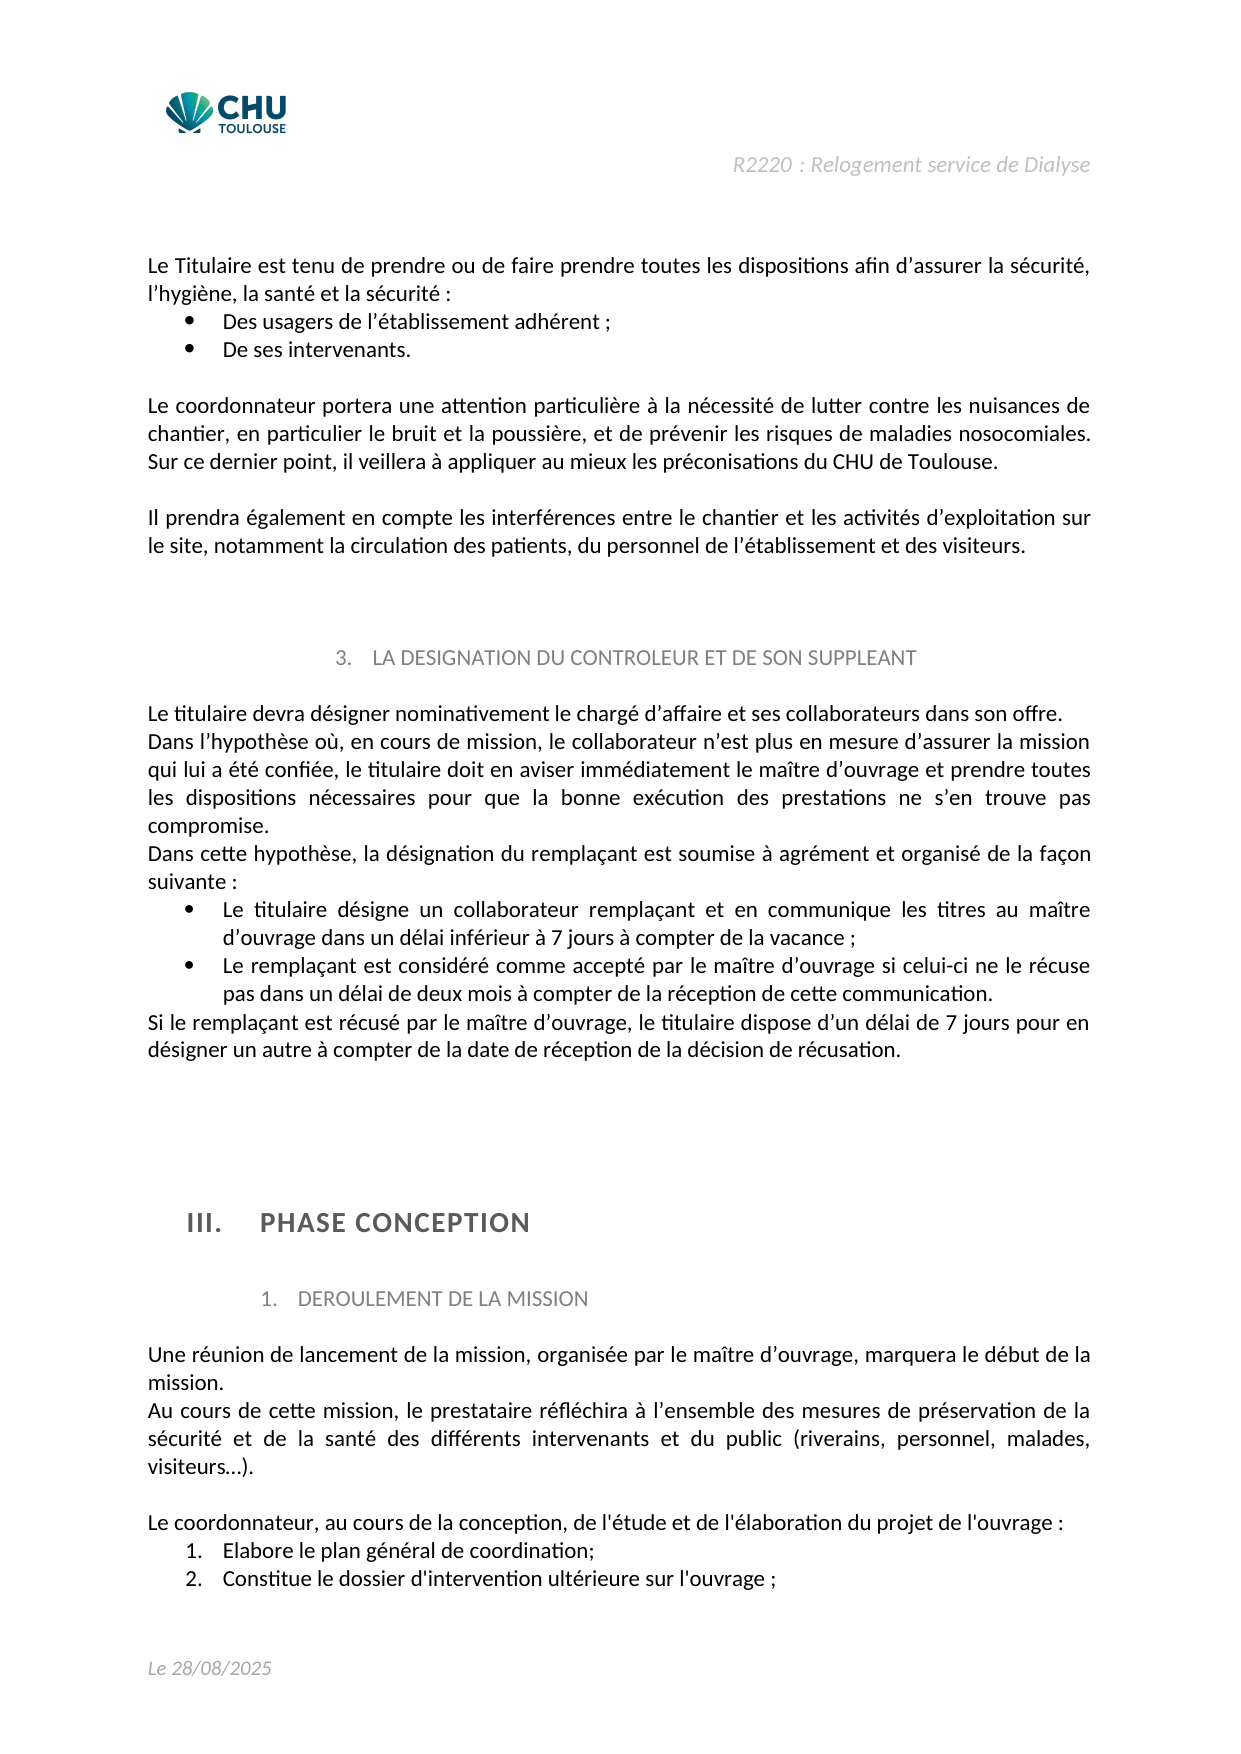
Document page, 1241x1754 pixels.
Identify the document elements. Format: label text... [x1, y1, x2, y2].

text Le coordonnateur portera une attention particulière à la nécessité de lutter contre les nuisances de chantier, en particulier le bruit et la poussière, et de prévenir les risques de maladies nosocomiales. Sur ce dernier point, il veillera à appliquer au mieux les préconisations du CHU de Toulouse. [148, 391, 1093, 475]
list Constitue le dossier d'intervention ultérieure sur l'ouvrage ; [185, 1564, 1093, 1592]
text Dans cette hypothèse, la désignation du remplaçant est soumise à agrément et organisé de la façon suivante : [148, 839, 1093, 896]
text Le Titulaire est tenu de prendre ou de faire prendre toutes les dispositions afin d’assurer la sécurité, l’hygiène, la santé et la sécurité : [148, 251, 1093, 307]
text Le titulaire devra désigner nominativement le chargé d’affaire et ses collaborateurs dans son offre. [148, 699, 1093, 727]
list De ses intervenants. [185, 335, 1093, 363]
list Le titulaire désigne un collaborateur remplaçant et en communique les titres au maître d’ouvrage dans un délai inférieur à 7 jours à compter de la vacance ; [185, 896, 1093, 952]
subtitle LA DESIGNATION DU CONTROLEUR ET DE SON SUPPLEANT [335, 643, 1093, 671]
list Des usagers de l’établissement adhérent ; [185, 307, 1093, 335]
list Le remplaçant est considéré comme accepté par le maître d’ouvrage si celui-ci ne le récuse pas dans un délai de deux mois à compter de la réception de cette communication. [185, 952, 1093, 1008]
text Il prendra également en compte les interférences entre le chantier et les activités d’exploitation sur le site, notamment la circulation des patients, du personnel de l’établissement et des visiteurs. [148, 503, 1093, 559]
text Au cours de cette mission, le prestataire réfléchira à l’ensemble des mesures de préservation de la sécurité et de la santé des différents intervenants et du public (riverains, personnel, malades, visiteurs…). [148, 1396, 1093, 1480]
text Une réunion de lancement de la mission, organisée par le maître d’ouvrage, marquera le début de la mission. [148, 1340, 1093, 1396]
subtitle PHASE CONCEPTION [222, 1204, 1093, 1239]
text Si le remplaçant est récusé par le maître d’ouvrage, le titulaire dispose d’un délai de 7 jours pour en désigner un autre à compter de la date de réception de la décision de récusation. [148, 1008, 1093, 1064]
list Elabore le plan général de coordination; [185, 1536, 1093, 1564]
text Le coordonnateur, au cours de la conception, de l'étude et de l'élaboration du projet de l'ouvrage : [148, 1508, 1093, 1536]
text Dans l’hypothèse où, en cours de mission, le collaborateur n’est plus en mesure d’assurer la mission qui lui a été confiée, le titulaire doit en aviser immédiatement le maître d’ouvrage et prendre toutes les dispositions nécessaires pour que la bonne exécution des prestations ne s’en trouve pas compromise. [148, 727, 1093, 839]
subtitle DEROULEMENT DE LA MISSION [260, 1284, 1093, 1312]
picture [147, 73, 304, 151]
